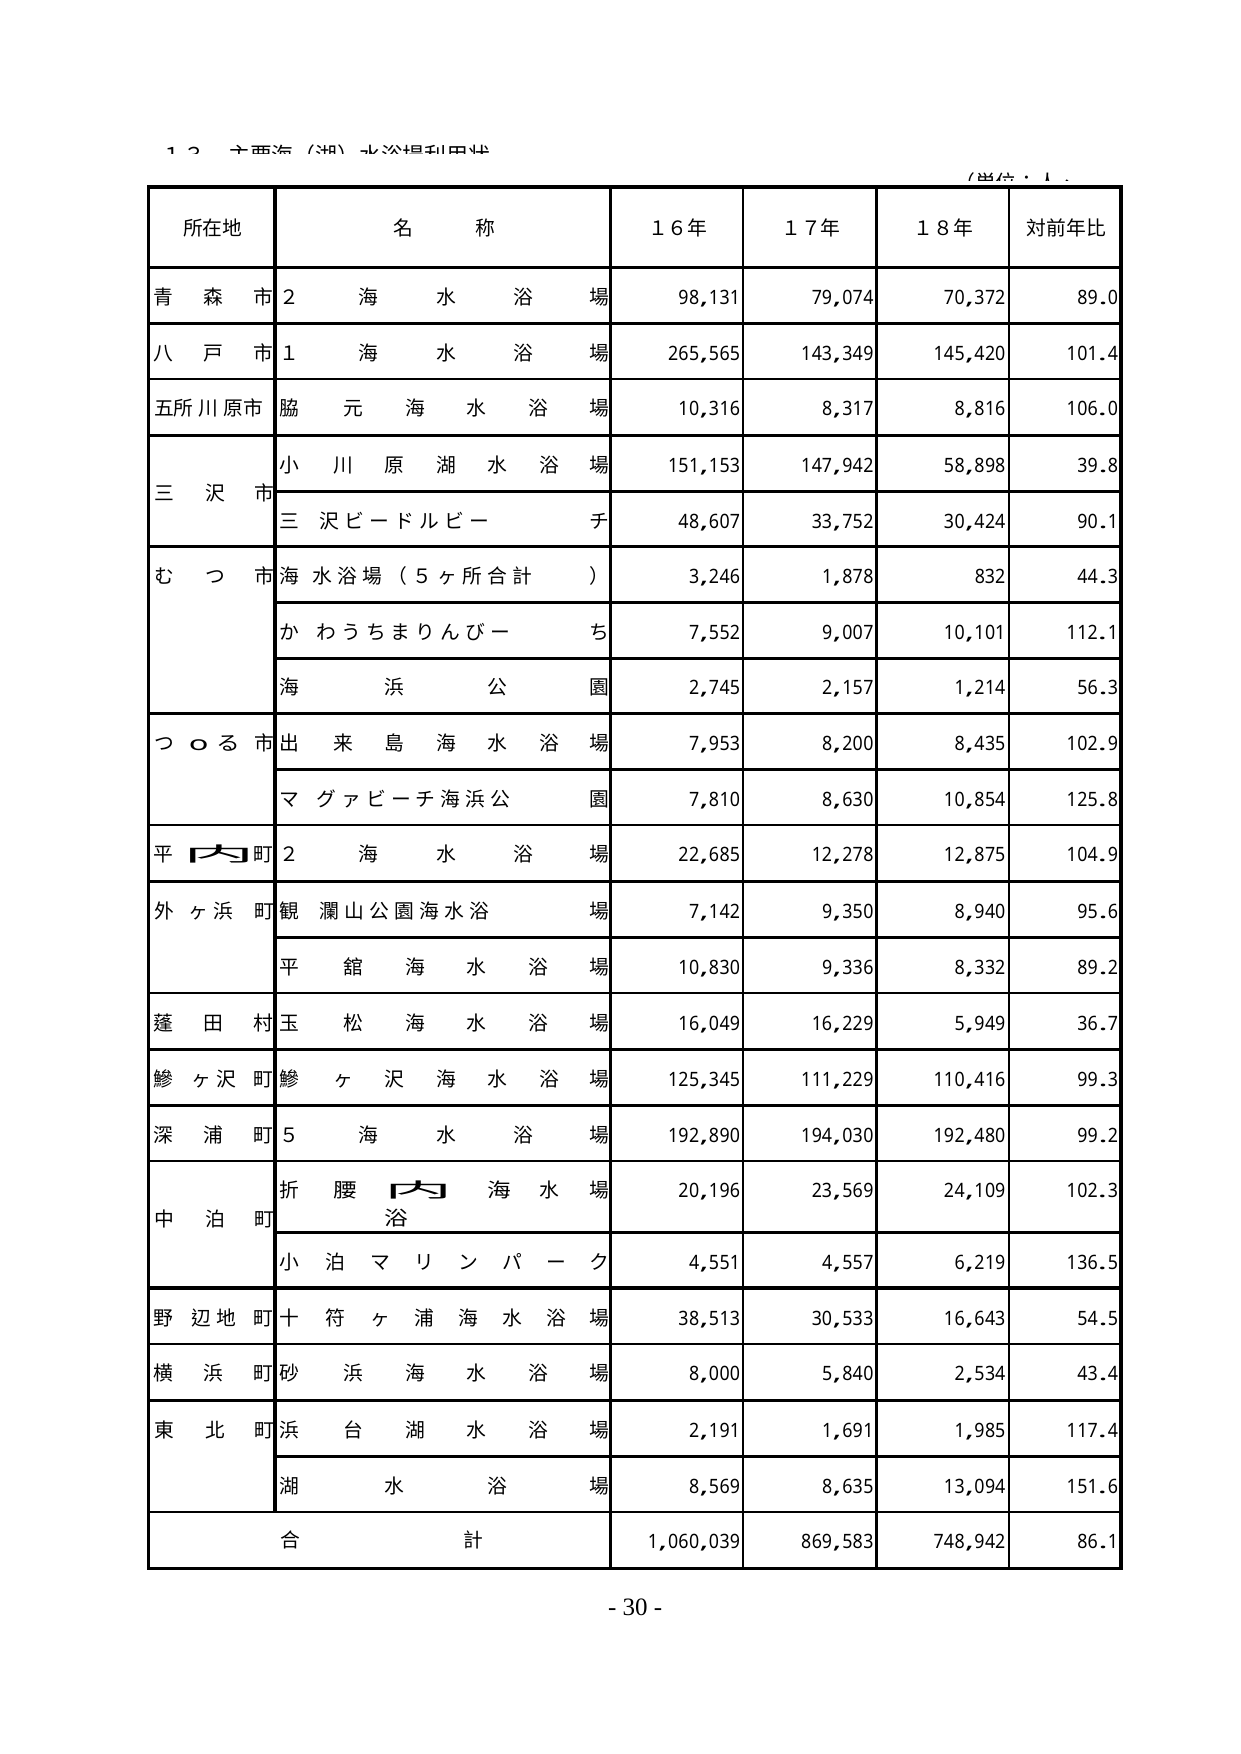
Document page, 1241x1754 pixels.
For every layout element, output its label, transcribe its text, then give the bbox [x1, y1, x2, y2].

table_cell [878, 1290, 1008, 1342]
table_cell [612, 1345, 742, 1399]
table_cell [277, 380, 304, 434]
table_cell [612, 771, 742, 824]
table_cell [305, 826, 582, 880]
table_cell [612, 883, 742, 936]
text - 30 - [606, 1592, 664, 1621]
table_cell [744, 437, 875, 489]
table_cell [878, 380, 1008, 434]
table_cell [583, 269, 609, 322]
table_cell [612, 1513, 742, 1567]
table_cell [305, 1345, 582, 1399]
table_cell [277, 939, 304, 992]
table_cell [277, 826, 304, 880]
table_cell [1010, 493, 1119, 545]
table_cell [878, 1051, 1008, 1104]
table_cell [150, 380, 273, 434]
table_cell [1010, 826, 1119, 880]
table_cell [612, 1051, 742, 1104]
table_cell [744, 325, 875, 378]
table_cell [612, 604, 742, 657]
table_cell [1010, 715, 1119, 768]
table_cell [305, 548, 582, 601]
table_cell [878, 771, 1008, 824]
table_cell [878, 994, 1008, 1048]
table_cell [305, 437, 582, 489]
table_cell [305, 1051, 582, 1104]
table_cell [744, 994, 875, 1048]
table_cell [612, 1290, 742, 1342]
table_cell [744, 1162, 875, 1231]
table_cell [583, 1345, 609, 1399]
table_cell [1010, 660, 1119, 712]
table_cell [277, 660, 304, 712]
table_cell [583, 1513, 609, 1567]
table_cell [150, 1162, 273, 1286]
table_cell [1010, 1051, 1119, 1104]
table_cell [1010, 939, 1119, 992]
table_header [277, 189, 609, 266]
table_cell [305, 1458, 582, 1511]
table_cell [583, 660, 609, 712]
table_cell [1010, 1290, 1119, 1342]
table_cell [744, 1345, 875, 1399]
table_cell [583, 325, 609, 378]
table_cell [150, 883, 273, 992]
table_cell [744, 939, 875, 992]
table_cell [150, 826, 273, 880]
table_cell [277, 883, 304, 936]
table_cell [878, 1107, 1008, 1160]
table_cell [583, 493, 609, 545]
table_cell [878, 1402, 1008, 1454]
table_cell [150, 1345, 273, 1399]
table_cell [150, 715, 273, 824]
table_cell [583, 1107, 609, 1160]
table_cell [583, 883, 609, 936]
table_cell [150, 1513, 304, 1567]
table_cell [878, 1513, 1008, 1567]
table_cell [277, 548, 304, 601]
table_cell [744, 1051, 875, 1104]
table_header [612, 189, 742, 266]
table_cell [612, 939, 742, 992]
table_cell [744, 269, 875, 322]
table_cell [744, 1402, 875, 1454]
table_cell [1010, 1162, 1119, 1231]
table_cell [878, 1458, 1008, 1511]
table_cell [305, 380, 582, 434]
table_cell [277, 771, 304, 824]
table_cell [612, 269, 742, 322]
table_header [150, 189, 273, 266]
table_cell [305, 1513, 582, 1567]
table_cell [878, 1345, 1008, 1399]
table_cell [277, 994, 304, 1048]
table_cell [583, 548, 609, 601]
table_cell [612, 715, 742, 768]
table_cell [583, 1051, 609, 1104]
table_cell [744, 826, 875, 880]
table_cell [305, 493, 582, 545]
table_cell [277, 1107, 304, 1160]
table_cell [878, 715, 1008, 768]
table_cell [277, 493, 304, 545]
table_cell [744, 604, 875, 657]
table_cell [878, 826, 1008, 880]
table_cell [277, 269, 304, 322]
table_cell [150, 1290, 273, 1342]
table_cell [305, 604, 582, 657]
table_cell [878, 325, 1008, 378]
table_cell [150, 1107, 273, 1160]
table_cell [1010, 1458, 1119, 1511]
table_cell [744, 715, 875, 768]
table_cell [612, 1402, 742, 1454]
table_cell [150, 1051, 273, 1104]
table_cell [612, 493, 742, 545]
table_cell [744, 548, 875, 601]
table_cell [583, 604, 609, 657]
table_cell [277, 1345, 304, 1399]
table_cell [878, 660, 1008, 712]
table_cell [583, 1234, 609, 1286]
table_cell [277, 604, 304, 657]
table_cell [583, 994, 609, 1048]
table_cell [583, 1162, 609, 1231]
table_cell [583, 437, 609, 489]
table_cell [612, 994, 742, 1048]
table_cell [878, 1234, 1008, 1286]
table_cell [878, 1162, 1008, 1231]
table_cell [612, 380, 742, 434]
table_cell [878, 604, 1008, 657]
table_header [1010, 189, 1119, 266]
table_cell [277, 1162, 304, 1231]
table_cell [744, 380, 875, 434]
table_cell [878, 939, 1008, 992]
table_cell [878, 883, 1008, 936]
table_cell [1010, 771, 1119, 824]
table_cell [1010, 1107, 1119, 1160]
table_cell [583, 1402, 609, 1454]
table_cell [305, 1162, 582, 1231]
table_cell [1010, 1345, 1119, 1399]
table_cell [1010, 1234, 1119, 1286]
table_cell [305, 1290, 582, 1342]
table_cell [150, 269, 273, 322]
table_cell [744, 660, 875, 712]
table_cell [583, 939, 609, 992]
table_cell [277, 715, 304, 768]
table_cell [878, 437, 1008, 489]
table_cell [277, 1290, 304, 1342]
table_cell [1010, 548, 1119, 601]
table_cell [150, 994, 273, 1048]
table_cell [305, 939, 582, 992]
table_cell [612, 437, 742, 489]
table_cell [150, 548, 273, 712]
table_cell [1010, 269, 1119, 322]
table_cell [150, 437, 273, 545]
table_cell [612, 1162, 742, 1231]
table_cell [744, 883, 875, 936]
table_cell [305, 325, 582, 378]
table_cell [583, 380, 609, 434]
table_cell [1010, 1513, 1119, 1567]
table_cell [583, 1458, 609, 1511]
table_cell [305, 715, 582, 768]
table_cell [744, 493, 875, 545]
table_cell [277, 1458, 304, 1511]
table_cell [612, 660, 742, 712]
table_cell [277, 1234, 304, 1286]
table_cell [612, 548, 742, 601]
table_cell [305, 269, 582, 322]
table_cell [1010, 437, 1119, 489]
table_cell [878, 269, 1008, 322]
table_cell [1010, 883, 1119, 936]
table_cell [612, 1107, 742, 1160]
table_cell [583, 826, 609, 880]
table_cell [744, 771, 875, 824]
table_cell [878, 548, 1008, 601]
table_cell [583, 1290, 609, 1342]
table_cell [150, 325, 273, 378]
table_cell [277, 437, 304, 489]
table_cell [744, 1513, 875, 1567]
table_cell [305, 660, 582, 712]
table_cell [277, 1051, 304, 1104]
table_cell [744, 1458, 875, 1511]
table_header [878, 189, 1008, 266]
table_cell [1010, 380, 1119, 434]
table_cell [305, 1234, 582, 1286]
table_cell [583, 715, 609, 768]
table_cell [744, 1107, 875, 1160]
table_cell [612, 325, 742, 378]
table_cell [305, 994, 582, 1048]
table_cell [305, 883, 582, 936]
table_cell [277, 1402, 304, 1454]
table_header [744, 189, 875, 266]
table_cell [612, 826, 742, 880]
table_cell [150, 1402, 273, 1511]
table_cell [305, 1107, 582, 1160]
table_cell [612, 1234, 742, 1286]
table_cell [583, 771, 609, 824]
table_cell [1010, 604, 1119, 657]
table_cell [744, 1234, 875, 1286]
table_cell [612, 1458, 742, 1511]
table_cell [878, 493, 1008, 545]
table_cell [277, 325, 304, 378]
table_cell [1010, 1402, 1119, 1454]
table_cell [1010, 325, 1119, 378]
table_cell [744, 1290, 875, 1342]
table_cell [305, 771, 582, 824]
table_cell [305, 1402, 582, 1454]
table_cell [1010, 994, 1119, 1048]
